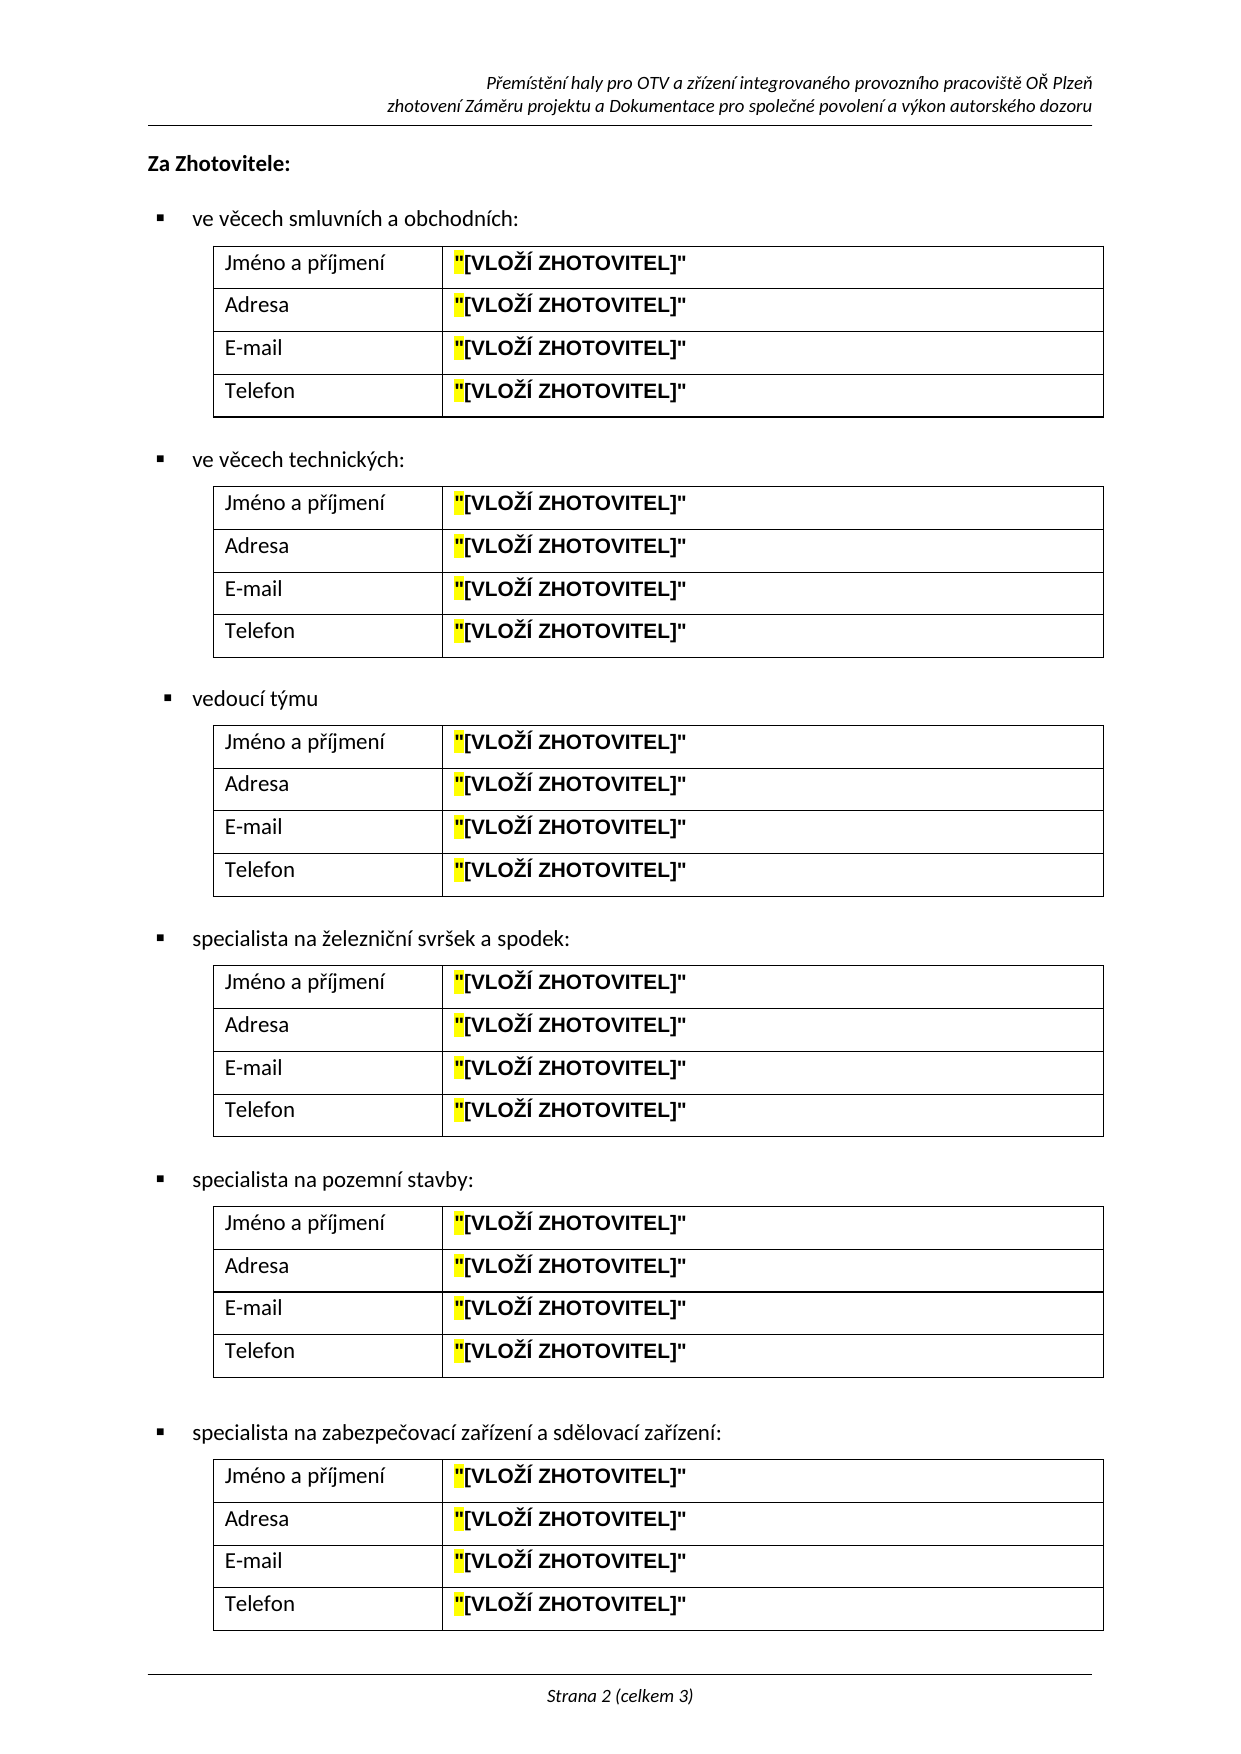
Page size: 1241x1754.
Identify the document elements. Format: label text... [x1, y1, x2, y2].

table_header Jméno a příjmení [214, 1207, 442, 1249]
table_cell [443, 615, 1103, 657]
table_header [443, 966, 1103, 1008]
table_cell [443, 1052, 1103, 1093]
table_cell E-mail [214, 1293, 442, 1334]
table_cell [443, 530, 1103, 572]
table_cell [443, 1503, 1103, 1544]
table_cell [443, 854, 1103, 896]
table_cell E-mail [214, 811, 442, 853]
table_cell [443, 811, 1103, 853]
table_cell [443, 573, 1103, 614]
table_cell Adresa [214, 289, 442, 331]
table_header Jméno a příjmení [214, 1460, 442, 1502]
table_cell [443, 1588, 1103, 1630]
table_header [443, 1460, 1103, 1502]
list specialista na pozemní stavby: [155, 1162, 1092, 1193]
table_cell [443, 332, 1103, 374]
table_cell [443, 1546, 1103, 1587]
table_header [443, 726, 1103, 767]
table_cell [443, 375, 1103, 416]
table_cell [443, 289, 1103, 331]
table_cell Telefon [214, 854, 442, 896]
table_header Jméno a příjmení [214, 487, 442, 529]
table_cell Adresa [214, 1009, 442, 1051]
table_cell E-mail [214, 1052, 442, 1093]
table_cell [443, 1250, 1103, 1291]
table_header [443, 487, 1103, 529]
table_cell Adresa [214, 769, 442, 810]
table_cell E-mail [214, 1546, 442, 1587]
table_cell [443, 1293, 1103, 1334]
table_cell Telefon [214, 375, 442, 416]
table_header Jméno a příjmení [214, 966, 442, 1008]
table_header [443, 1207, 1103, 1249]
table_cell [443, 1095, 1103, 1136]
table_header [443, 247, 1103, 288]
text Za Zhotovitele: [148, 148, 1092, 177]
table_cell [443, 1335, 1103, 1377]
table_cell Telefon [214, 1095, 442, 1136]
table_cell Adresa [214, 1250, 442, 1291]
table_cell [443, 769, 1103, 810]
table_cell Telefon [214, 1335, 442, 1377]
table_cell [443, 1009, 1103, 1051]
table_cell Adresa [214, 1503, 442, 1544]
list specialista na železniční svršek a spodek: [155, 922, 1092, 953]
table_cell Adresa [214, 530, 442, 572]
table_cell E-mail [214, 332, 442, 374]
table_header Jméno a příjmení [214, 726, 442, 767]
list vedoucí týmu [162, 683, 1092, 712]
list ve věcech technických: [155, 442, 1092, 474]
table_cell E-mail [214, 573, 442, 614]
table_header Jméno a příjmení [214, 247, 442, 288]
list specialista na zabezpečovací zařízení a sdělovací zařízení: [155, 1415, 1092, 1447]
table_cell Telefon [214, 615, 442, 657]
table_cell Telefon [214, 1588, 442, 1630]
list ve věcech smluvních a obchodních: [155, 202, 1092, 233]
